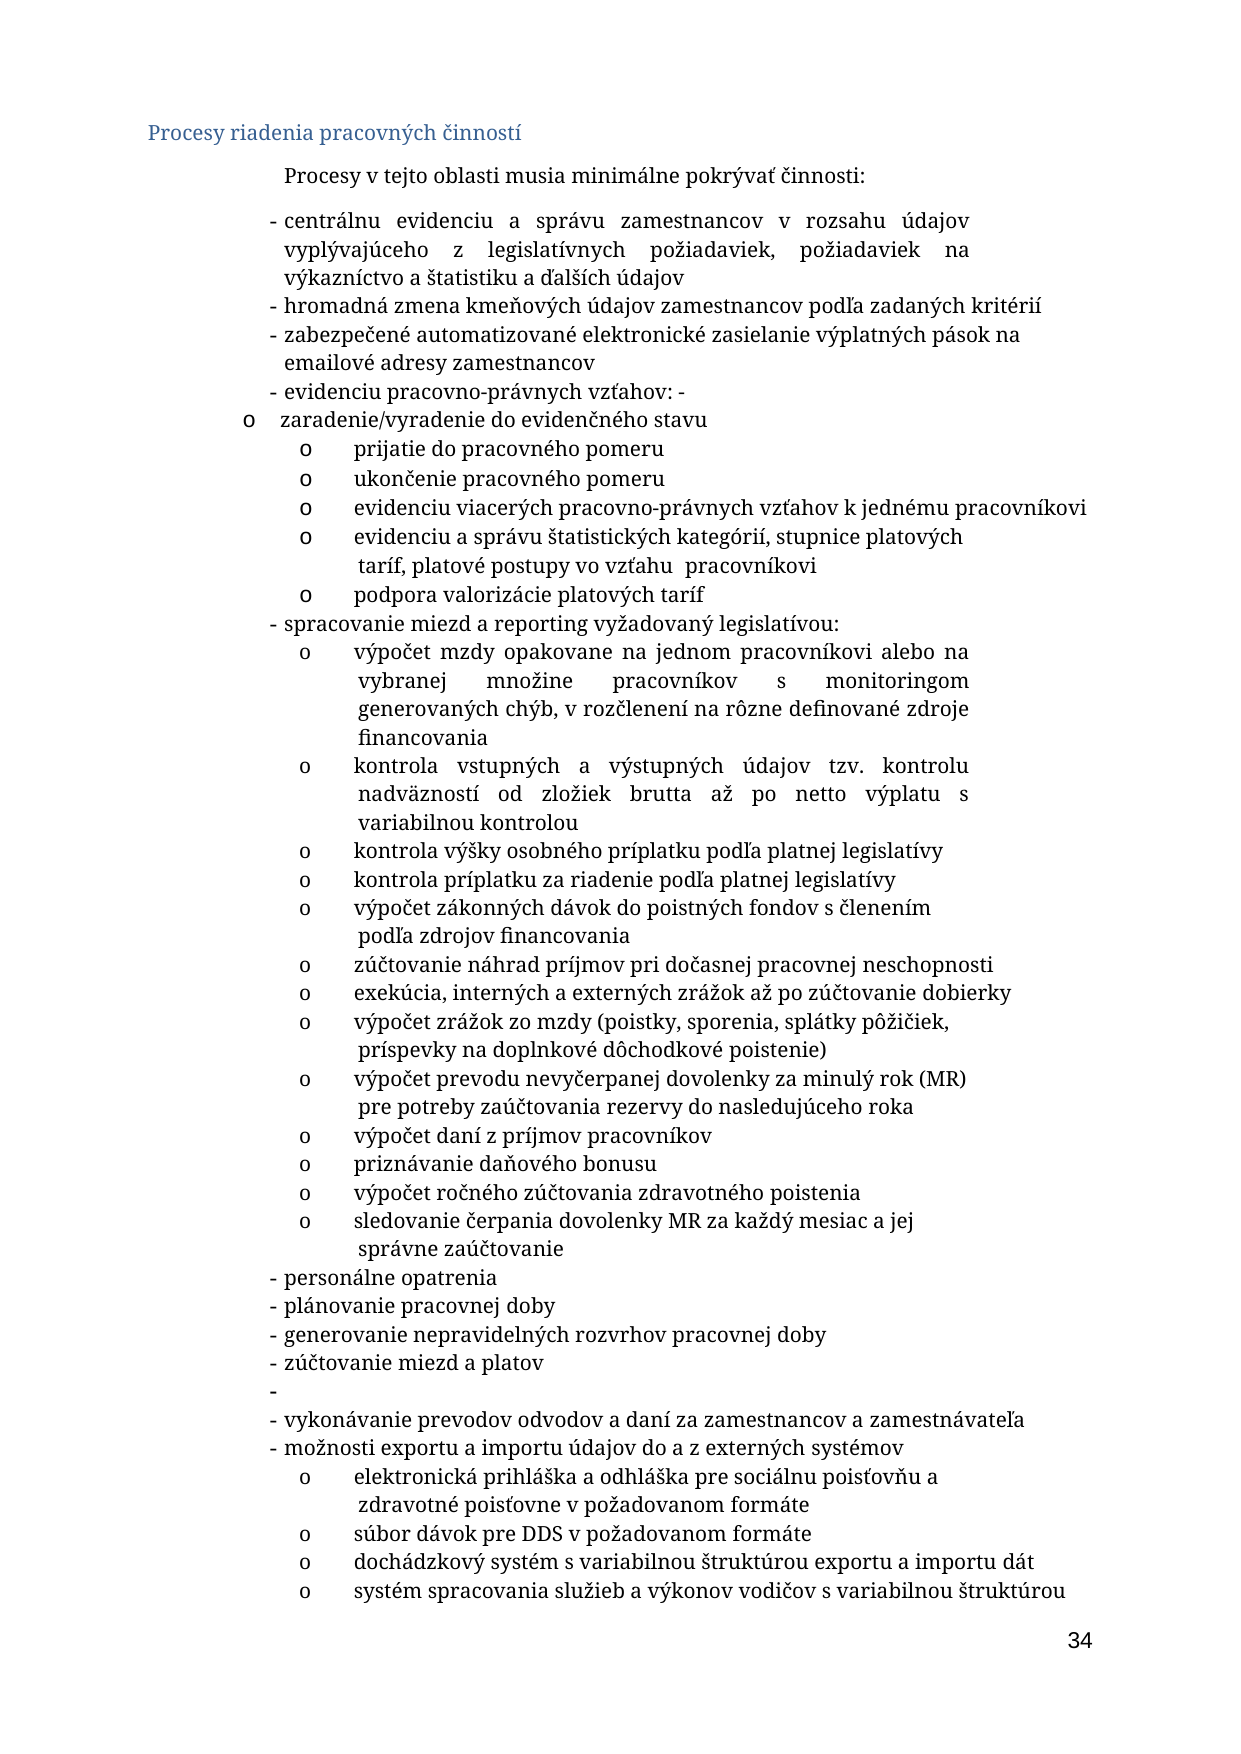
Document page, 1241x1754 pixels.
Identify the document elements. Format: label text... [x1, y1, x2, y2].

list výpočet mzdy opakovane na jednom pracovníkovi alebo na vybranej množine pracovníkov s monitoringom generovaných chýb, v rozčlenení na rôzne definované zdroje financovania [299, 637, 970, 751]
list zabezpečené automatizované elektronické zasielanie výplatných pások na emailové adresy zamestnancov [269, 320, 1093, 377]
list výpočet daní z príjmov pracovníkov [299, 1121, 1093, 1149]
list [299, 1576, 1093, 1604]
list evidenciu pracovno-právnych vzťahov: - [269, 377, 1093, 405]
list zúčtovanie náhrad príjmov pri dočasnej pracovnej neschopnosti [299, 950, 1093, 978]
text Procesy v tejto oblasti musia minimálne pokrývať činnosti: [284, 161, 1093, 190]
list kontrola vstupných a výstupných údajov tzv. kontrolu nadväzností od zložiek brutta až po netto výplatu s variabilnou kontrolou [299, 751, 970, 836]
list kontrola výšky osobného príplatku podľa platnej legislatívy [299, 836, 1093, 865]
list výpočet prevodu nevyčerpanej dovolenky za minulý rok (MR) pre potreby zaúčtovania rezervy do nasledujúceho roka [299, 1064, 970, 1121]
list exekúcia, interných a externých zrážok až po zúčtovanie dobierky [299, 978, 1093, 1007]
list elektronická prihláška a odhláška pre sociálnu poisťovňu a zdravotné poisťovne v požadovanom formáte [299, 1462, 970, 1519]
list súbor dávok pre DDS v požadovanom formáte [299, 1519, 1093, 1547]
list možnosti exportu a importu údajov do a z externých systémov [269, 1433, 1093, 1462]
list výpočet zrážok zo mzdy (poistky, sporenia, splátky pôžičiek, príspevky na doplnkové dôchodkové poistenie) [299, 1007, 969, 1064]
list výpočet zákonných dávok do poistných fondov s členením podľa zdrojov financovania [299, 893, 970, 950]
list personálne opatrenia [269, 1263, 1093, 1291]
list dochádzkový systém s variabilnou štruktúrou exportu a importu dát [299, 1547, 1093, 1576]
list vykonávanie prevodov odvodov a daní za zamestnancov a zamestnávateľa [269, 1405, 1093, 1433]
list podpora valorizácie platových taríf [299, 580, 1093, 609]
list spracovanie miezd a reporting vyžadovaný legislatívou: [269, 609, 1093, 637]
list evidenciu viacerých pracovno-právnych vzťahov k jednému pracovníkovi [299, 493, 1093, 522]
list sledovanie čerpania dovolenky MR za každý mesiac a jej správne zaúčtovanie [299, 1206, 970, 1263]
list zúčtovanie miezd a platov [269, 1348, 1093, 1377]
list zaradenie/vyradenie do evidenčného stavu [242, 405, 1093, 434]
list centrálnu evidenciu a správu zamestnancov v rozsahu údajov vyplývajúceho z legislatívnych požiadaviek, požiadaviek na výkazníctvo a štatistiku a ďalších údajov [269, 206, 970, 292]
list priznávanie daňového bonusu [299, 1149, 1093, 1178]
list ukončenie pracovného pomeru [299, 464, 1093, 493]
subtitle Procesy riadenia pracovných činností [148, 118, 1093, 147]
list výpočet ročného zúčtovania zdravotného poistenia [299, 1178, 1093, 1206]
list plánovanie pracovnej doby [269, 1291, 1093, 1320]
list kontrola príplatku za riadenie podľa platnej legislatívy [299, 865, 1093, 893]
list evidenciu a správu štatistických kategórií, stupnice platových taríf, platové postupy vo vzťahu pracovníkovi [299, 522, 970, 580]
list hromadná zmena kmeňových údajov zamestnancov podľa zadaných kritérií [269, 292, 1093, 320]
list prijatie do pracovného pomeru [299, 434, 1093, 464]
list generovanie nepravidelných rozvrhov pracovnej doby [269, 1320, 1093, 1348]
